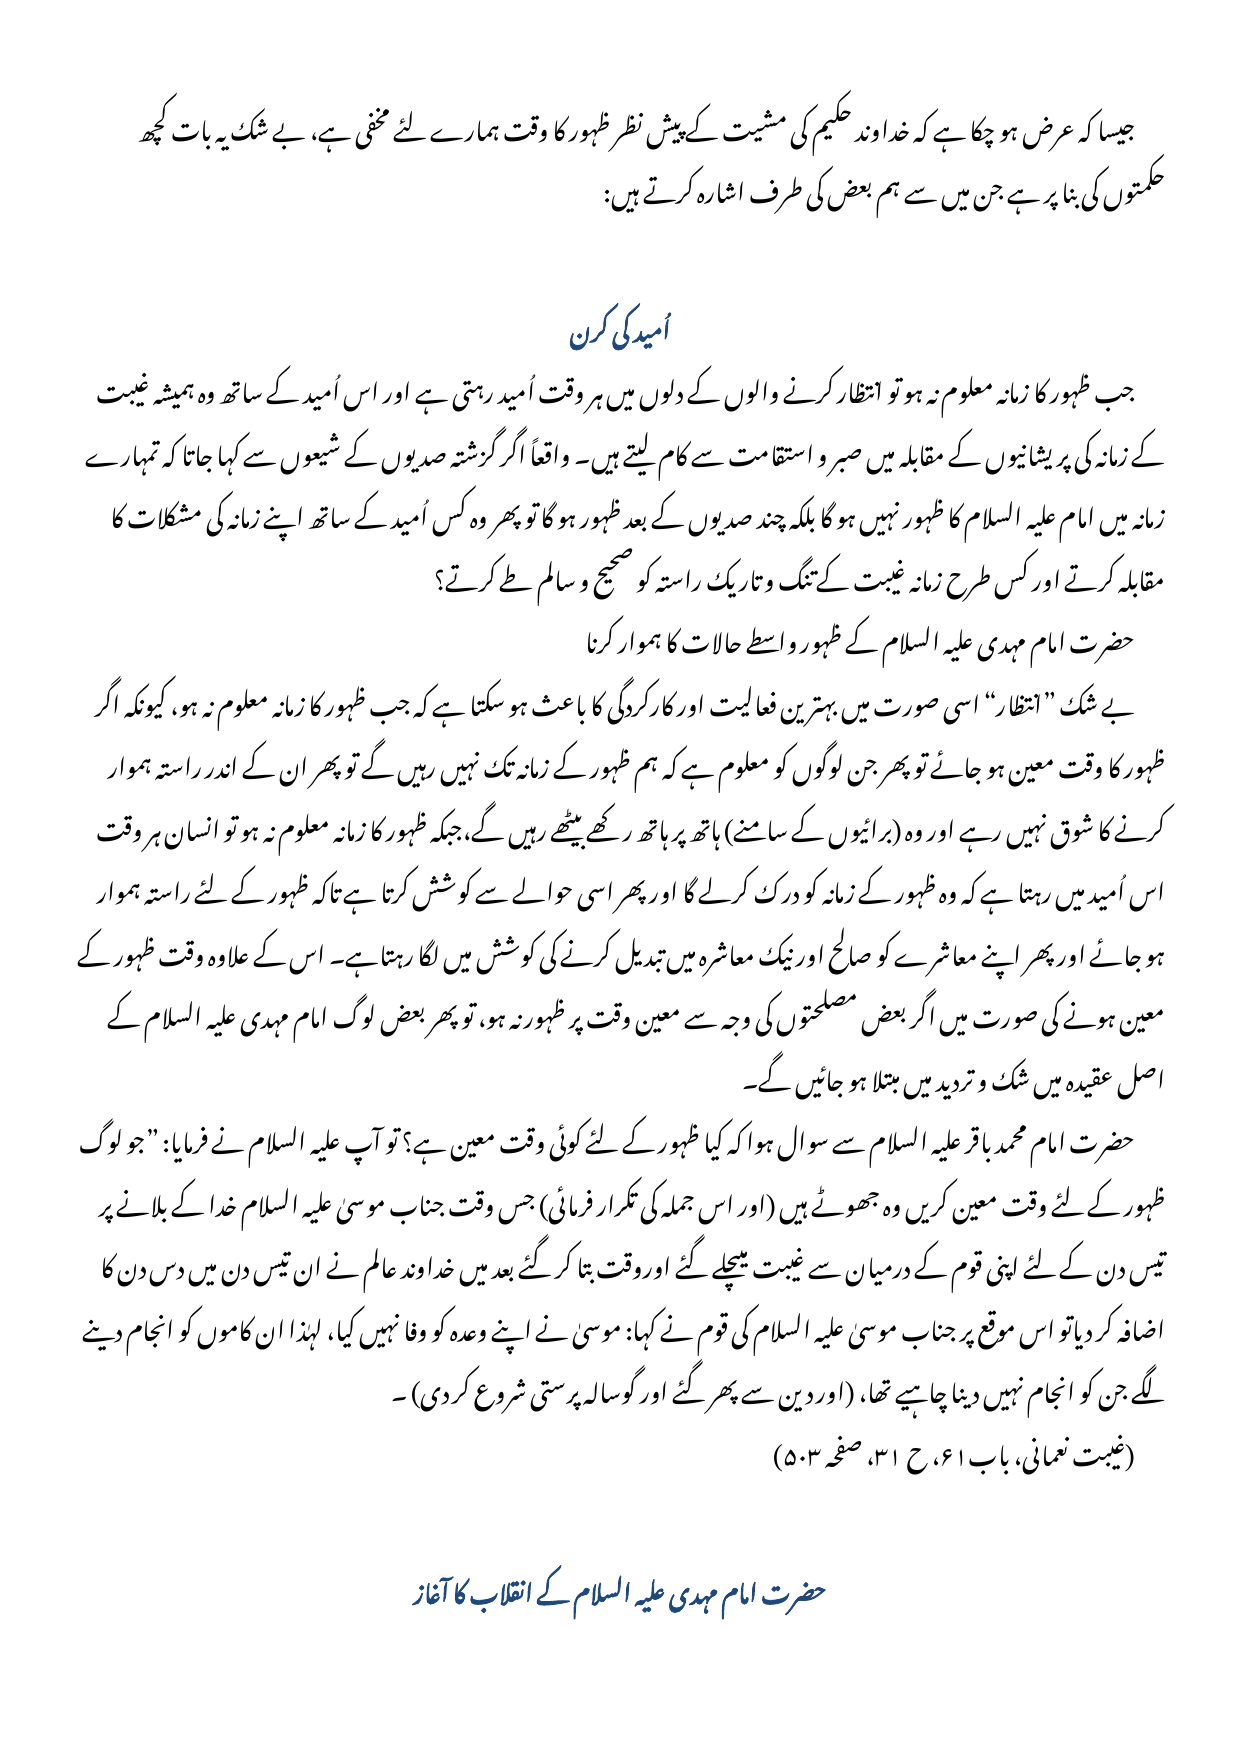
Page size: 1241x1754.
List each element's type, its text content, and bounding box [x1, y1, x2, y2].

text (غیبت نعمانی، باب۶۱، ح ۳۱، صفحہ ۵۰۳) [75, 1419, 1165, 1481]
subtitle اُمید کی کرن [75, 294, 1165, 356]
text حضرت امام محمد باقر علیہ السلام سے سوال ہوا کہ کیا ظہور کے لئے کوئی وقت معین ہے؟ تو آپ علیہ السلام نے فرمایا: ”جو لوگ ظہور کے لئے وقت معین کریں وہ جھوٹے ہیں (اور اس جملہ کی تکرار فرمائی) جس وقت جناب موسیٰ علیہ السلام خدا کے بلانے پر تیس دن کے لئے اپنی قوم کے درمیان سے غیبت میںچلے گئے اوروقت بتا کر گئے بعد میں خداوند عالم نے ان تیس دن میں دس دن کا اضافہ کر دیاتو اس موقع پر جناب موسیٰ علیہ السلام کی قوم نے کہا: موسیٰ نے اپنے وعدہ کو وفا نہیں کیا، لہٰذا ان کاموں کو انجام دینے لگے جن کو انجام نہیں دینا چاہیے تھا، (اور دین سے پھر گئے اور گوسالہ پرستی شروع کر دی) ۔ [75, 1106, 1165, 1419]
text جب ظہور کا زمانہ معلوم نہ ہو تو انتظار کرنے والوں کے دلوں میں ہر وقت اُمید رہتی ہے اور اس اُمید کے ساتھ وہ ہمیشہ غیبت کے زمانہ کی پریشانیوں کے مقابلہ میں صبر و استقامت سے کام لیتے ہیں۔ واقعاً اگر گزشتہ صدیوں کے شیعوں سے کہا جاتا کہ تمہارے زمانہ میں امام علیہ السلام کا ظہور نہیں ہو گا بلکہ چند صدیوں کے بعد ظہور ہو گا تو پھر وہ کس اُمید کے ساتھ اپنے زمانہ کی مشکلات کا مقابلہ کرتے اور کس طرح زمانہ غیبت کے تنگ و تاریک راستہ کو صحیح و سالم طے کرتے؟ [75, 356, 1165, 606]
text بے شک ”انتظار“ اسی صورت میں بہترین فعالیت اور کارکردگی کا باعث ہو سکتا ہے کہ جب ظہور کا زمانہ معلوم نہ ہو، کیونکہ اگر ظہور کا وقت معین ہو جائے تو پھر جن لوگوں کو معلوم ہے کہ ہم ظہور کے زمانہ تک نہیں رہیں گے تو پھر ان کے اندر راستہ ہموار کرنے کا شوق نہیں رہے اور وہ (برائیوں کے سامنے) ہاتھ پر ہاتھ رکھے بیٹھے رہیں گے،جبکہ ظہور کا زمانہ معلوم نہ ہو تو انسان ہر وقت اس اُمید میں رہتا ہے کہ وہ ظہور کے زمانہ کو درک کرلے گا اور پھر اسی حوالے سے کوشش کرتا ہے تاکہ ظہور کے لئے راستہ ہموار ہو جائے اور پھر اپنے معاشرے کو صالح اور نیک معاشرہ میں تبدیل کرنے کی کوشش میں لگا رہتاہے۔ اس کے علاوہ وقت ظہور کے معین ہونے کی صورت میں اگر بعض مصلحتوں کی وجہ سے معین وقت پر ظہور نہ ہو، تو پھر بعض لوگ امام مہدی علیہ السلام کے اصل عقیدہ میں شک و تردید میں مبتلا ہو جائیں گے۔ [75, 669, 1165, 1106]
text جیسا کہ عرض ہو چکا ہے کہ خداوند حکیم کی مشیت کے پیش نظر ظہور کا وقت ہمارے لئے مخفی ہے، بے شک یہ بات کچھ حکمتوں کی بنا پر ہے جن میں سے ہم بعض کی طرف اشارہ کرتے ہیں: [75, 94, 1165, 219]
subtitle حضرت امام مہدی علیہ السلام کے انقلاب کا آغاز [75, 1556, 1165, 1619]
text حضرت امام مہدی علیہ السلام کے ظہور واسطے حالات کا ہموار کرنا [75, 606, 1165, 669]
